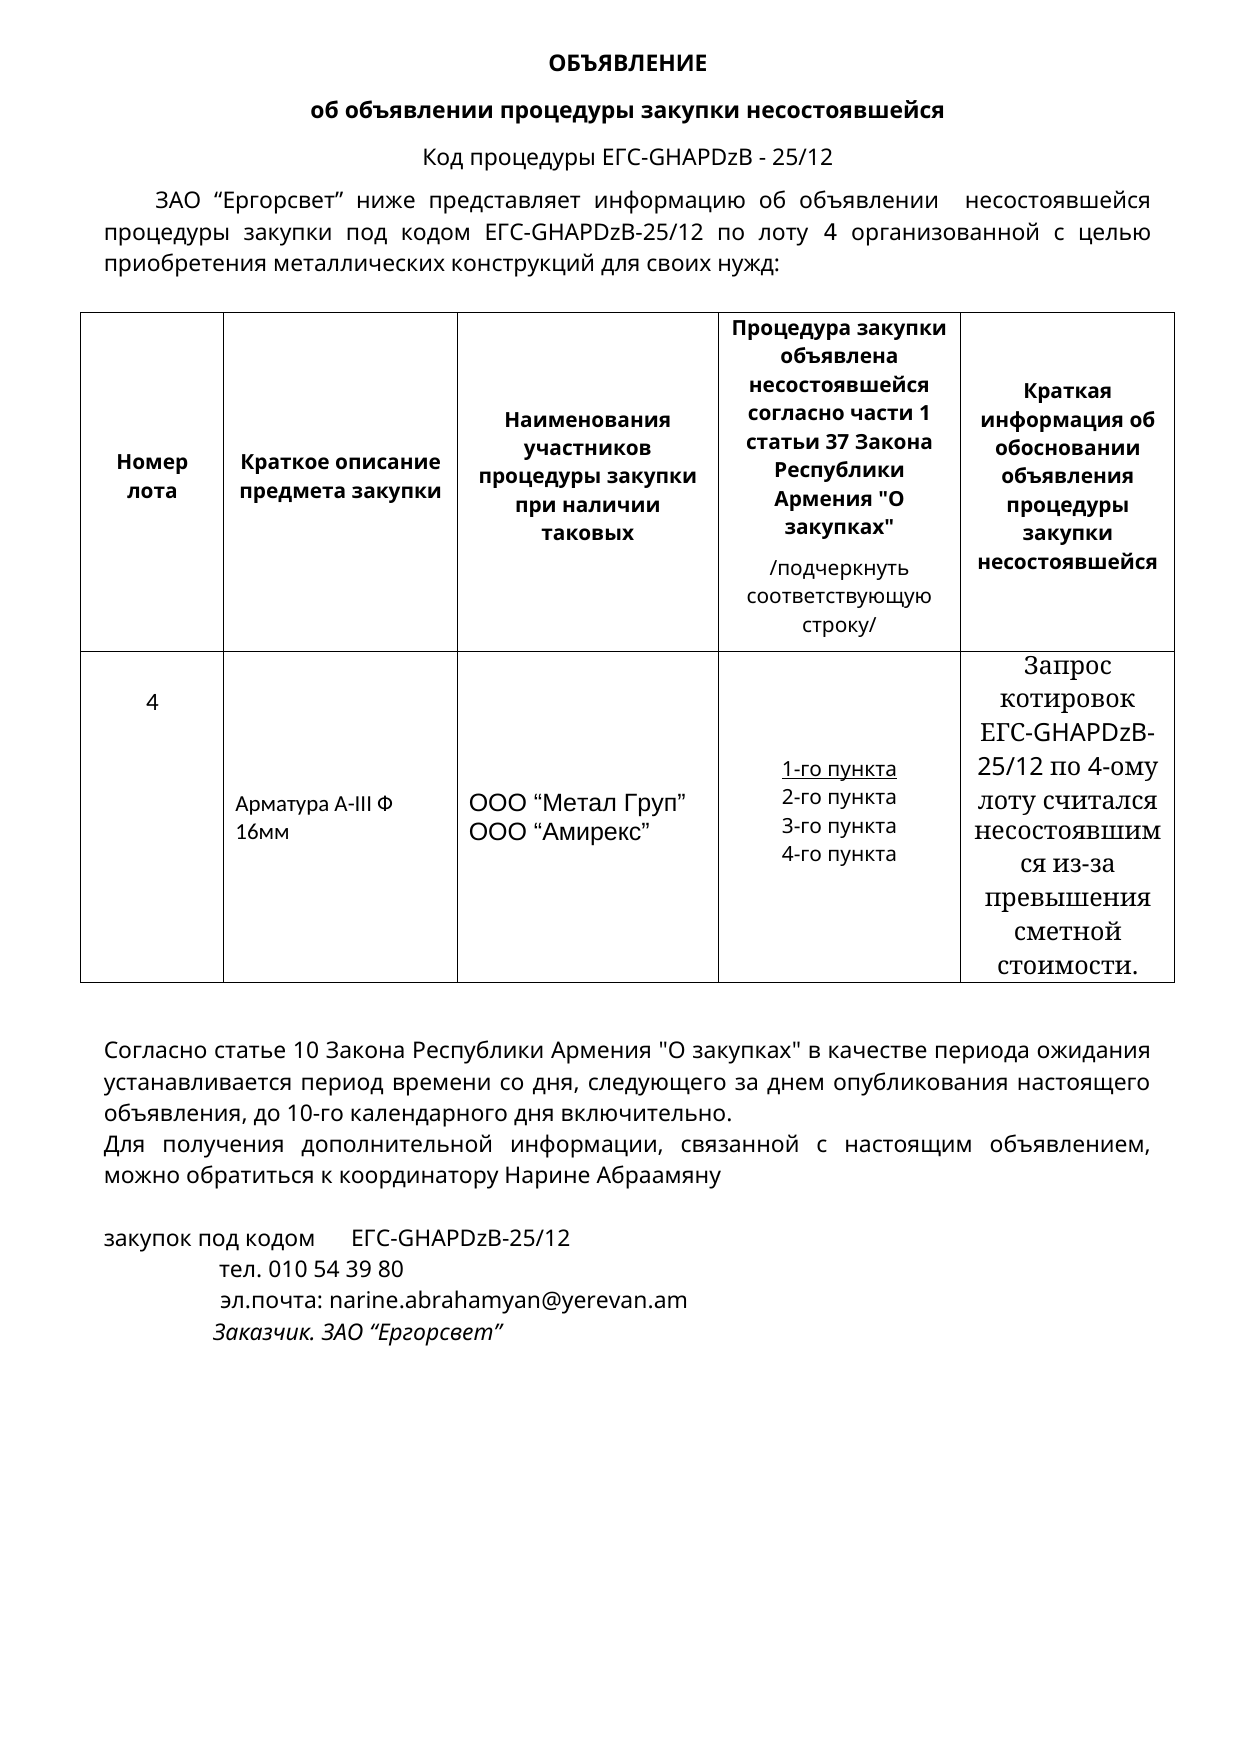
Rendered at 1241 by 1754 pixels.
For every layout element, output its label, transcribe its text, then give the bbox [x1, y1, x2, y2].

text эл.почта: narine.abrahamyan@yerevan.am [103, 1284, 1152, 1315]
table_cell Запрос котировок ЕГС-GHAPDzB-25/12 по 4-ому лоту считался несостоявшимся из-за превышения сметной стоимости. [961, 652, 1174, 982]
table_header Процедура закупки объявлена несостоявшейся согласно части 1 статьи 37 Закона Республики Армения "О закупках" /подчеркнуть соответствующую строку/ [719, 313, 960, 651]
table_cell Арматура A-III Ф 16мм [224, 652, 457, 982]
text Заказчик. ЗАО “Ергорсвет” [103, 1315, 1152, 1347]
table_header Номер лота [81, 313, 223, 651]
table_cell ООО “Метал Груп” ООО “Амирекс” [458, 652, 718, 982]
table_header Краткая информация об обосновании объявления процедуры закупки несостоявшейся [961, 313, 1174, 651]
table_cell 1-го пункта 2-го пункта 3-го пункта 4-го пункта [719, 652, 960, 982]
table_cell 4 [81, 652, 223, 982]
text Код процедуры ЕГС-GHAPDzB - 25/12 [103, 141, 1152, 172]
text об объявлении процедуры закупки несостоявшейся [103, 94, 1152, 125]
text ЗАО “Ергорсвет” ниже представляет информацию об объявлении несостоявшейся процедуры закупки под кодом ЕГС-GHAPDzB-25/12 по лоту 4 организованной с целью приобретения металлических конструкций для своих нужд: [103, 184, 1152, 278]
text тел. 010 54 39 80 [103, 1253, 1152, 1284]
text ОБЪЯВЛЕНИЕ [103, 47, 1152, 78]
table_header Краткое описание предмета закупки [224, 313, 457, 651]
text Согласно статье 10 Закона Республики Армения "О закупках" в качестве периода ожидания устанавливается период времени со дня, следующего за днем опубликования настоящего объявления, до 10-го календарного дня включительно. [103, 1034, 1152, 1128]
text закупок под кодом ЕГС-GHAPDzB-25/12 [103, 1222, 1152, 1253]
table_header Наименования участников процедуры закупки при наличии таковых [458, 313, 718, 651]
text Для получения дополнительной информации, связанной с настоящим объявлением, можно обратиться к координатору Нарине Абраамяну [103, 1128, 1152, 1190]
